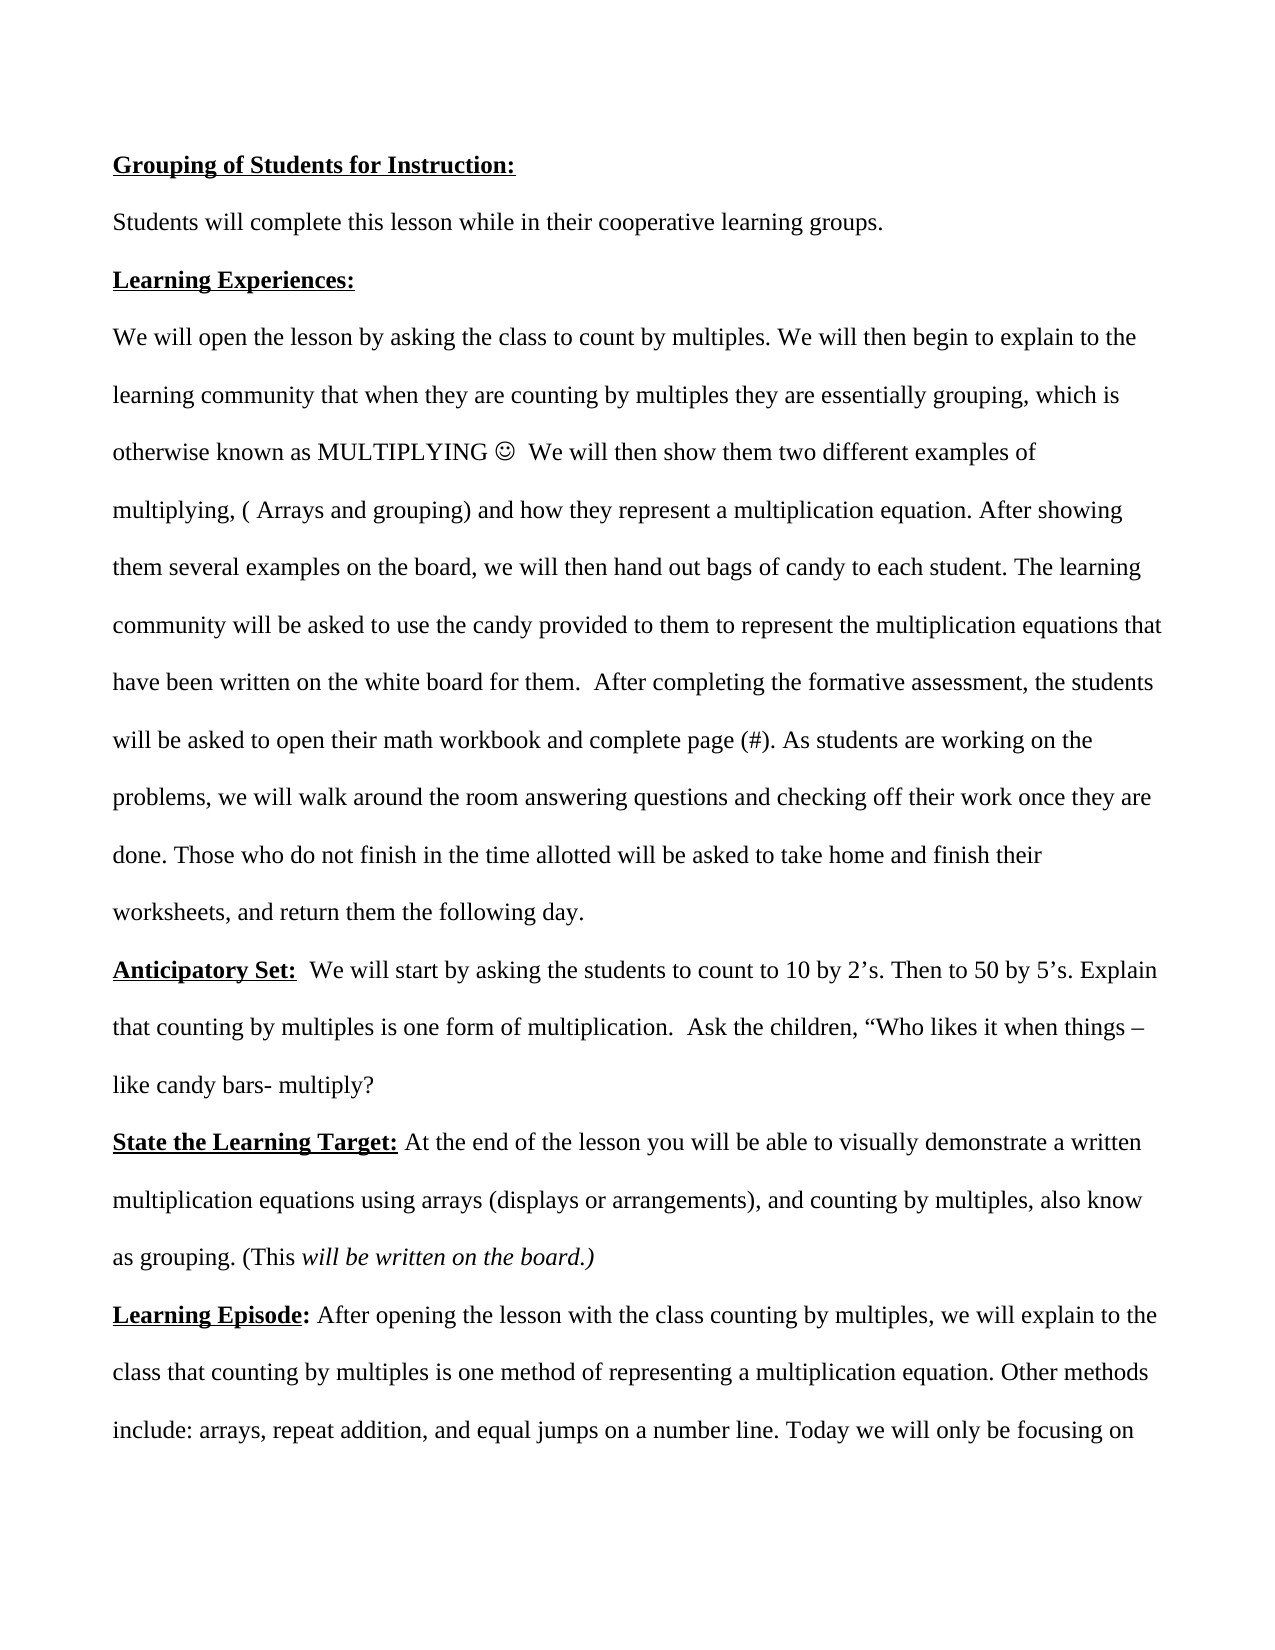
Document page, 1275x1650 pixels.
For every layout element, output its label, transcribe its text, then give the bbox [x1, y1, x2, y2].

text Students will complete this lesson while in their cooperative learning groups. [112, 207, 1162, 236]
text Grouping of Students for Instruction: [112, 150, 1162, 179]
text State the Learning Target: At the end of the lesson you will be able to visually demonstrate a written multiplication equations using arrays (displays or arrangements), and counting by multiples, also know as grouping. (This will be written on the board.) [112, 1127, 1162, 1271]
text Learning Experiences: [112, 265, 1162, 294]
text We will open the lesson by asking the class to count by multiples. We will then begin to explain to the learning community that when they are counting by multiples they are essentially grouping, which is otherwise known as MULTIPLYING We will then show them two different examples of multiplying, ( Arrays and grouping) and how they represent a multiplication equation. After showing them several examples on the board, we will then hand out bags of candy to each student. The learning community will be asked to use the candy provided to them to represent the multiplication equations that have been written on the white board for them. After completing the formative assessment, the students will be asked to open their math workbook and complete page (#). As students are working on the problems, we will walk around the room answering questions and checking off their work once they are done. Those who do not finish in the time allotted will be asked to take home and finish their worksheets, and return them the following day. [112, 322, 1162, 926]
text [112, 1300, 1162, 1444]
text Anticipatory Set: We will start by asking the students to count to 10 by 2’s. Then to 50 by 5’s. Explain that counting by multiples is one form of multiplication. Ask the children, “Who likes it when things – like candy bars- multiply? [112, 955, 1162, 1099]
